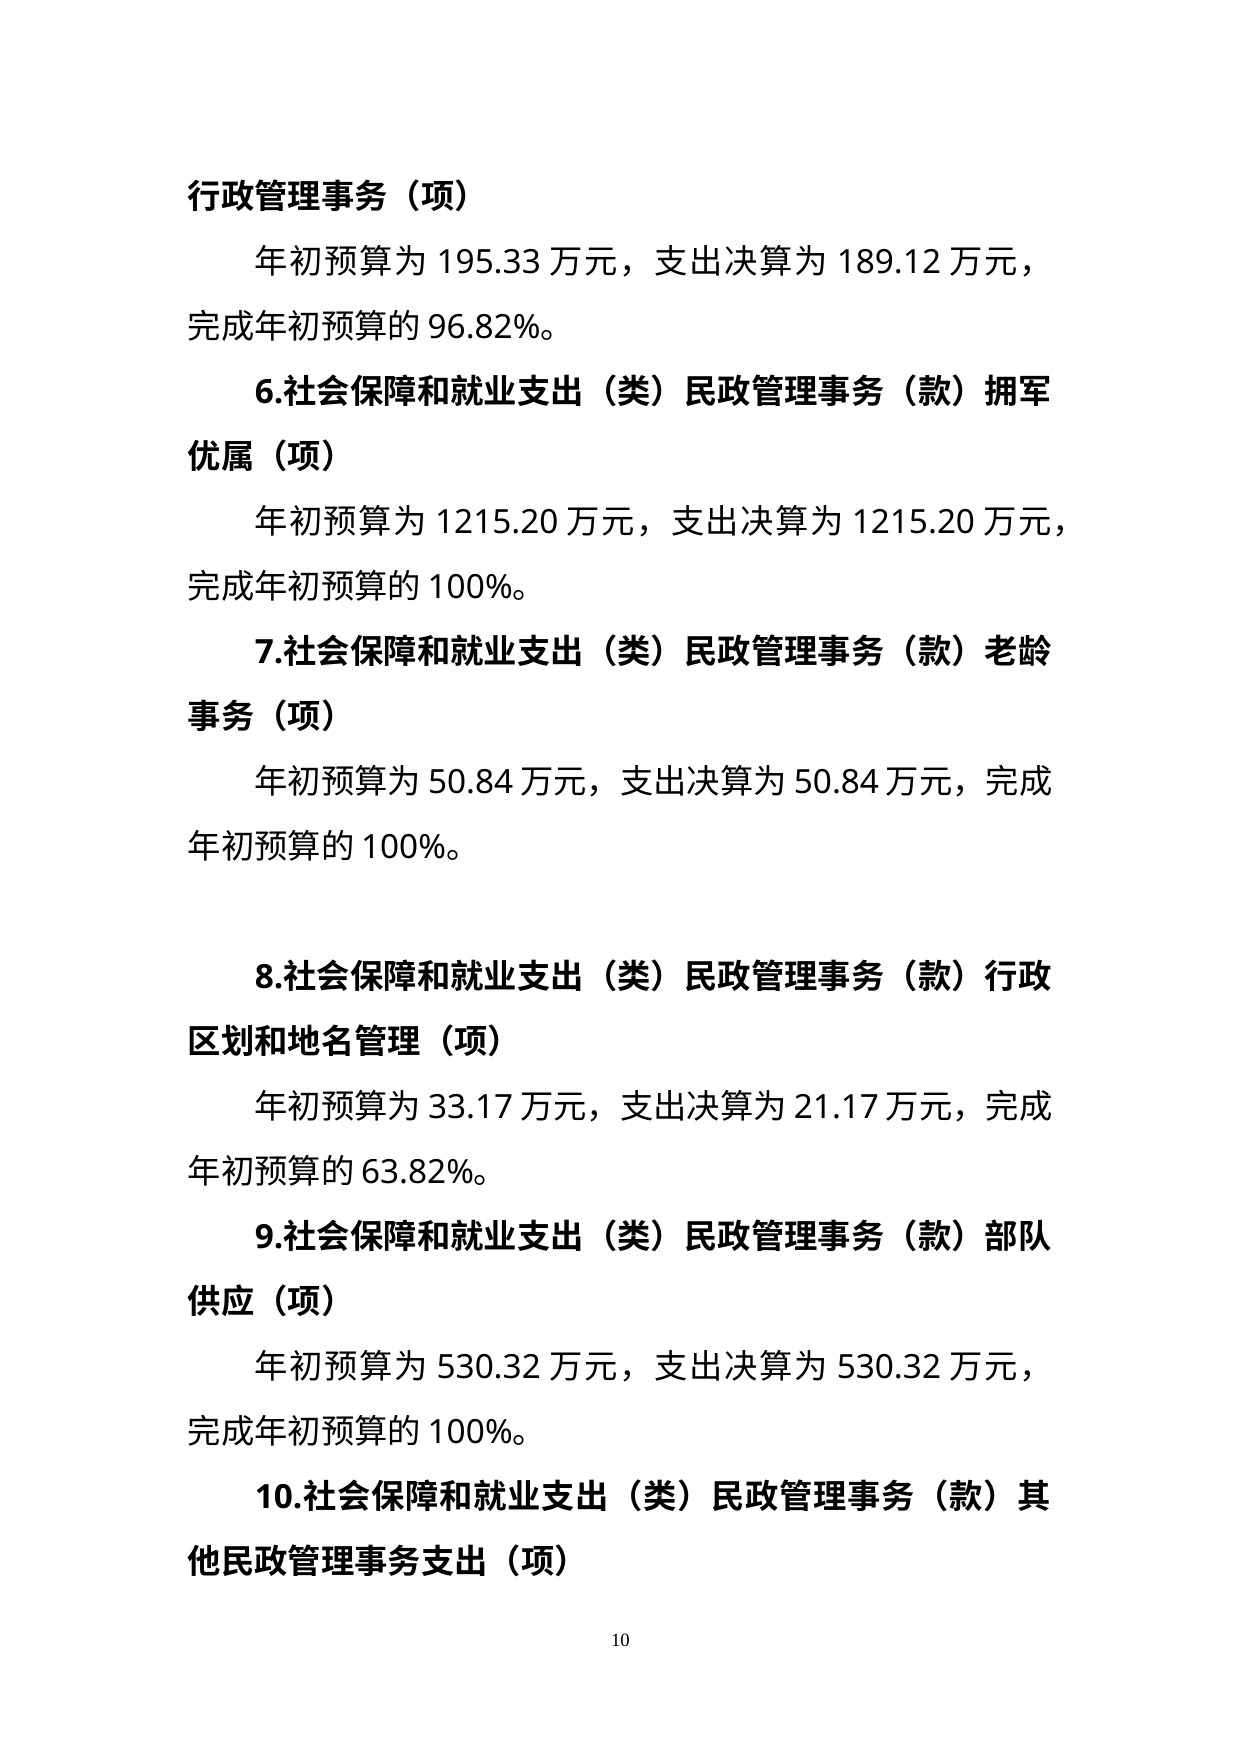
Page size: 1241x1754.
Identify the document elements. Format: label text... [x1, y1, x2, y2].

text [187, 162, 1053, 227]
text 年初预算为50.84万元，支出决算为50.84万元，完成年初预算的100%。 [187, 747, 1053, 877]
text 年初预算为530.32万元，支出决算为530.32万元，完成年初预算的100%。 [187, 1332, 1053, 1462]
text 10.社会保障和就业支出（类）民政管理事务（款）其他民政管理事务支出（项） [187, 1462, 1053, 1592]
text 6.社会保障和就业支出（类）民政管理事务（款）拥军优属（项） [187, 357, 1053, 487]
text 7.社会保障和就业支出（类）民政管理事务（款）老龄事务（项） [187, 617, 1053, 747]
text 9.社会保障和就业支出（类）民政管理事务（款）部队供应（项） [187, 1202, 1053, 1332]
text 8.社会保障和就业支出（类）民政管理事务（款）行政区划和地名管理（项） [187, 942, 1053, 1072]
text 年初预算为195.33万元，支出决算为189.12万元，完成年初预算的96.82%。 [187, 227, 1053, 357]
text 年初预算为33.17万元，支出决算为21.17万元，完成年初预算的63.82%。 [187, 1072, 1053, 1202]
text 年初预算为1215.20万元，支出决算为1215.20万元，完成年初预算的100%。 [187, 487, 1053, 617]
